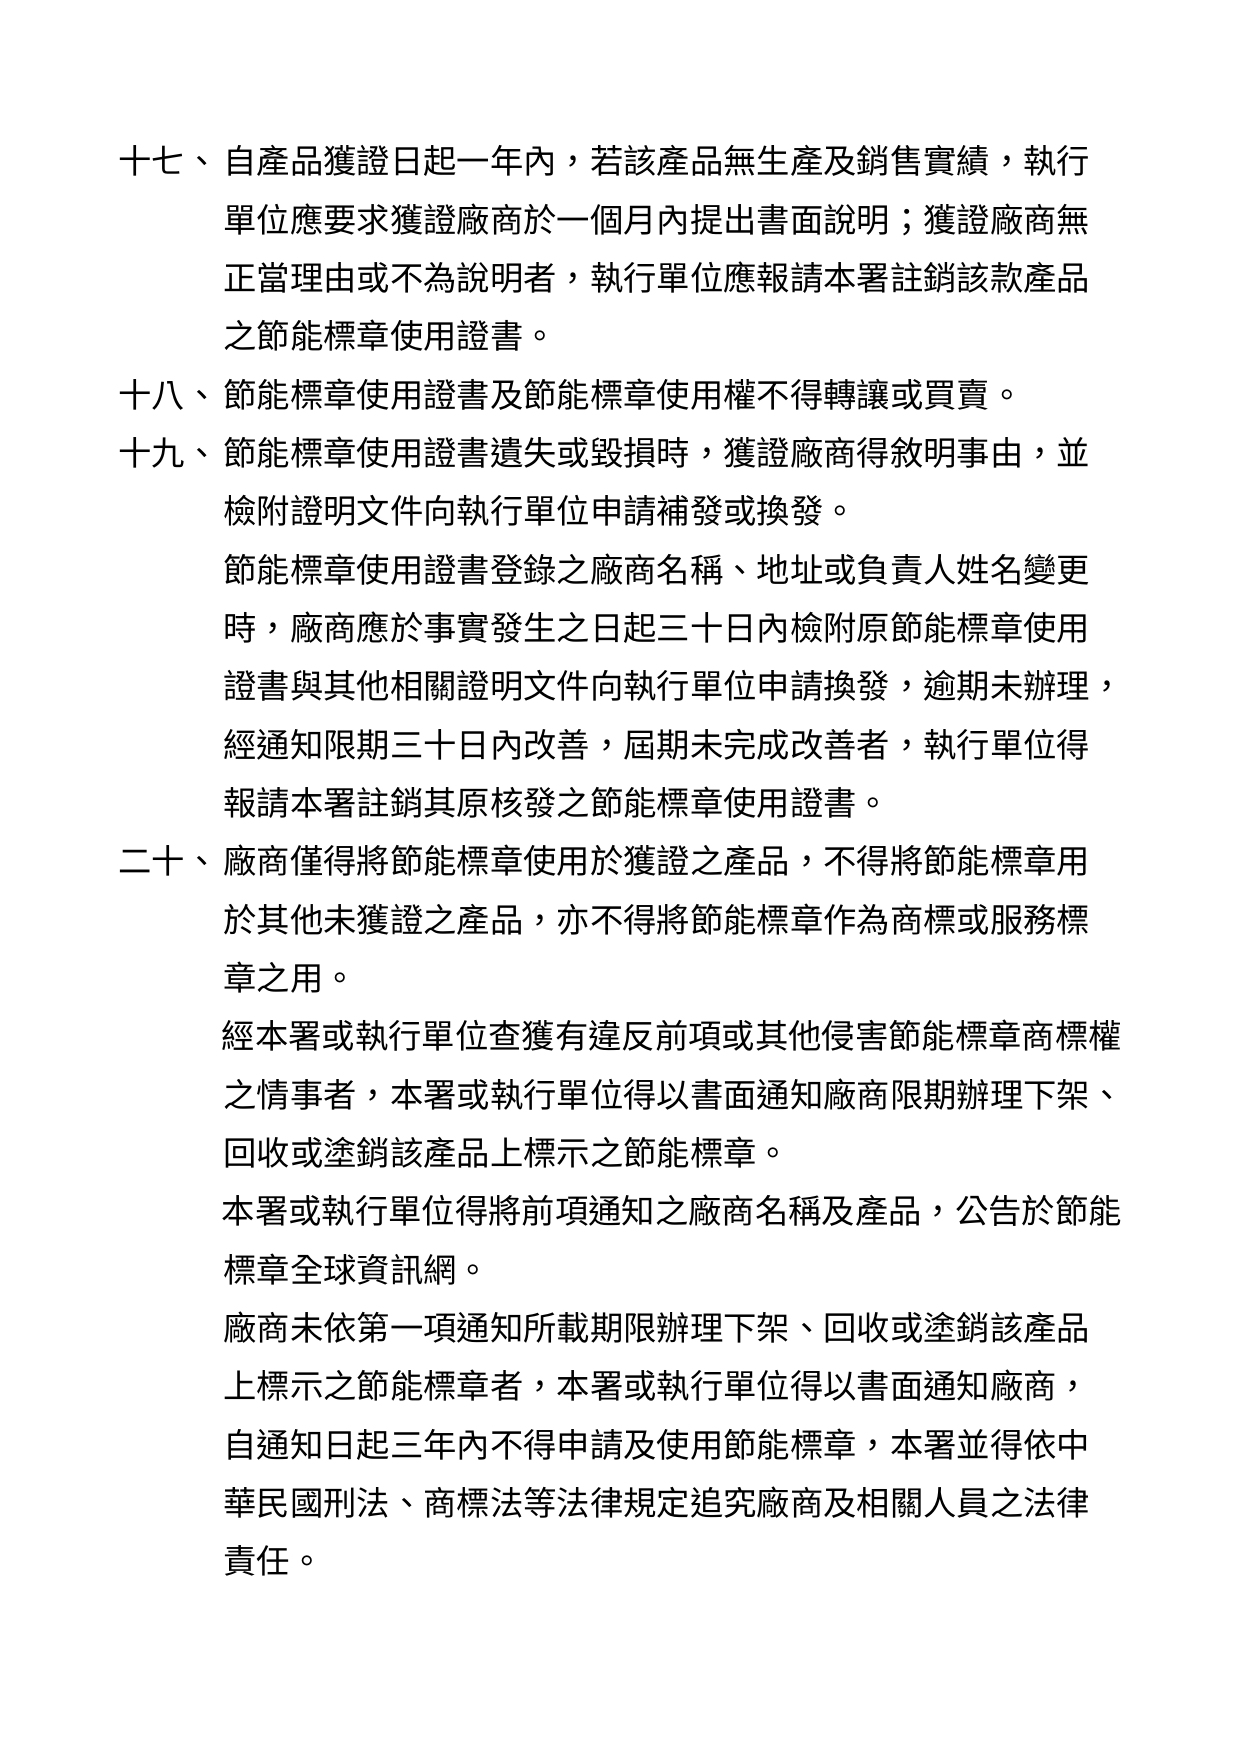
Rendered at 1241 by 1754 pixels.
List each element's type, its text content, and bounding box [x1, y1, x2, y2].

text 經本署或執行單位查獲有違反前項或其他侵害節能標章商標權之情事者，本署或執行單位得以書面通知廠商限期辦理下架、回收或塗銷該產品上標示之節能標章。 [222, 1002, 1122, 1177]
list 節能標章使用證書遺失或毀損時，獲證廠商得敘明事由，並檢附證明文件向執行單位申請補發或換發。 [118, 419, 1122, 535]
list 廠商僅得將節能標章使用於獲證之產品，不得將節能標章用於其他未獲證之產品，亦不得將節能標章作為商標或服務標章之用。 [118, 827, 1122, 1002]
text 節能標章使用證書登錄之廠商名稱、地址或負責人姓名變更時，廠商應於事實發生之日起三十日內檢附原節能標章使用證書與其他相關證明文件向執行單位申請換發，逾期未辦理，經通知限期三十日內改善，屆期未完成改善者，執行單位得報請本署註銷其原核發之節能標章使用證書。 [223, 535, 1122, 827]
list 節能標章使用證書及節能標章使用權不得轉讓或買賣。 [118, 360, 1122, 419]
text 本署或執行單位得將前項通知之廠商名稱及產品，公告於節能標章全球資訊網。 [222, 1177, 1122, 1294]
text 廠商未依第一項通知所載期限辦理下架、回收或塗銷該產品上標示之節能標章者，本署或執行單位得以書面通知廠商，自通知日起三年內不得申請及使用節能標章，本署並得依中華民國刑法、商標法等法律規定追究廠商及相關人員之法律責任。 [223, 1294, 1122, 1585]
list 自產品獲證日起一年內，若該產品無生產及銷售實績，執行單位應要求獲證廠商於一個月內提出書面說明；獲證廠商無正當理由或不為說明者，執行單位應報請本署註銷該款產品之節能標章使用證書。 [118, 127, 1122, 360]
